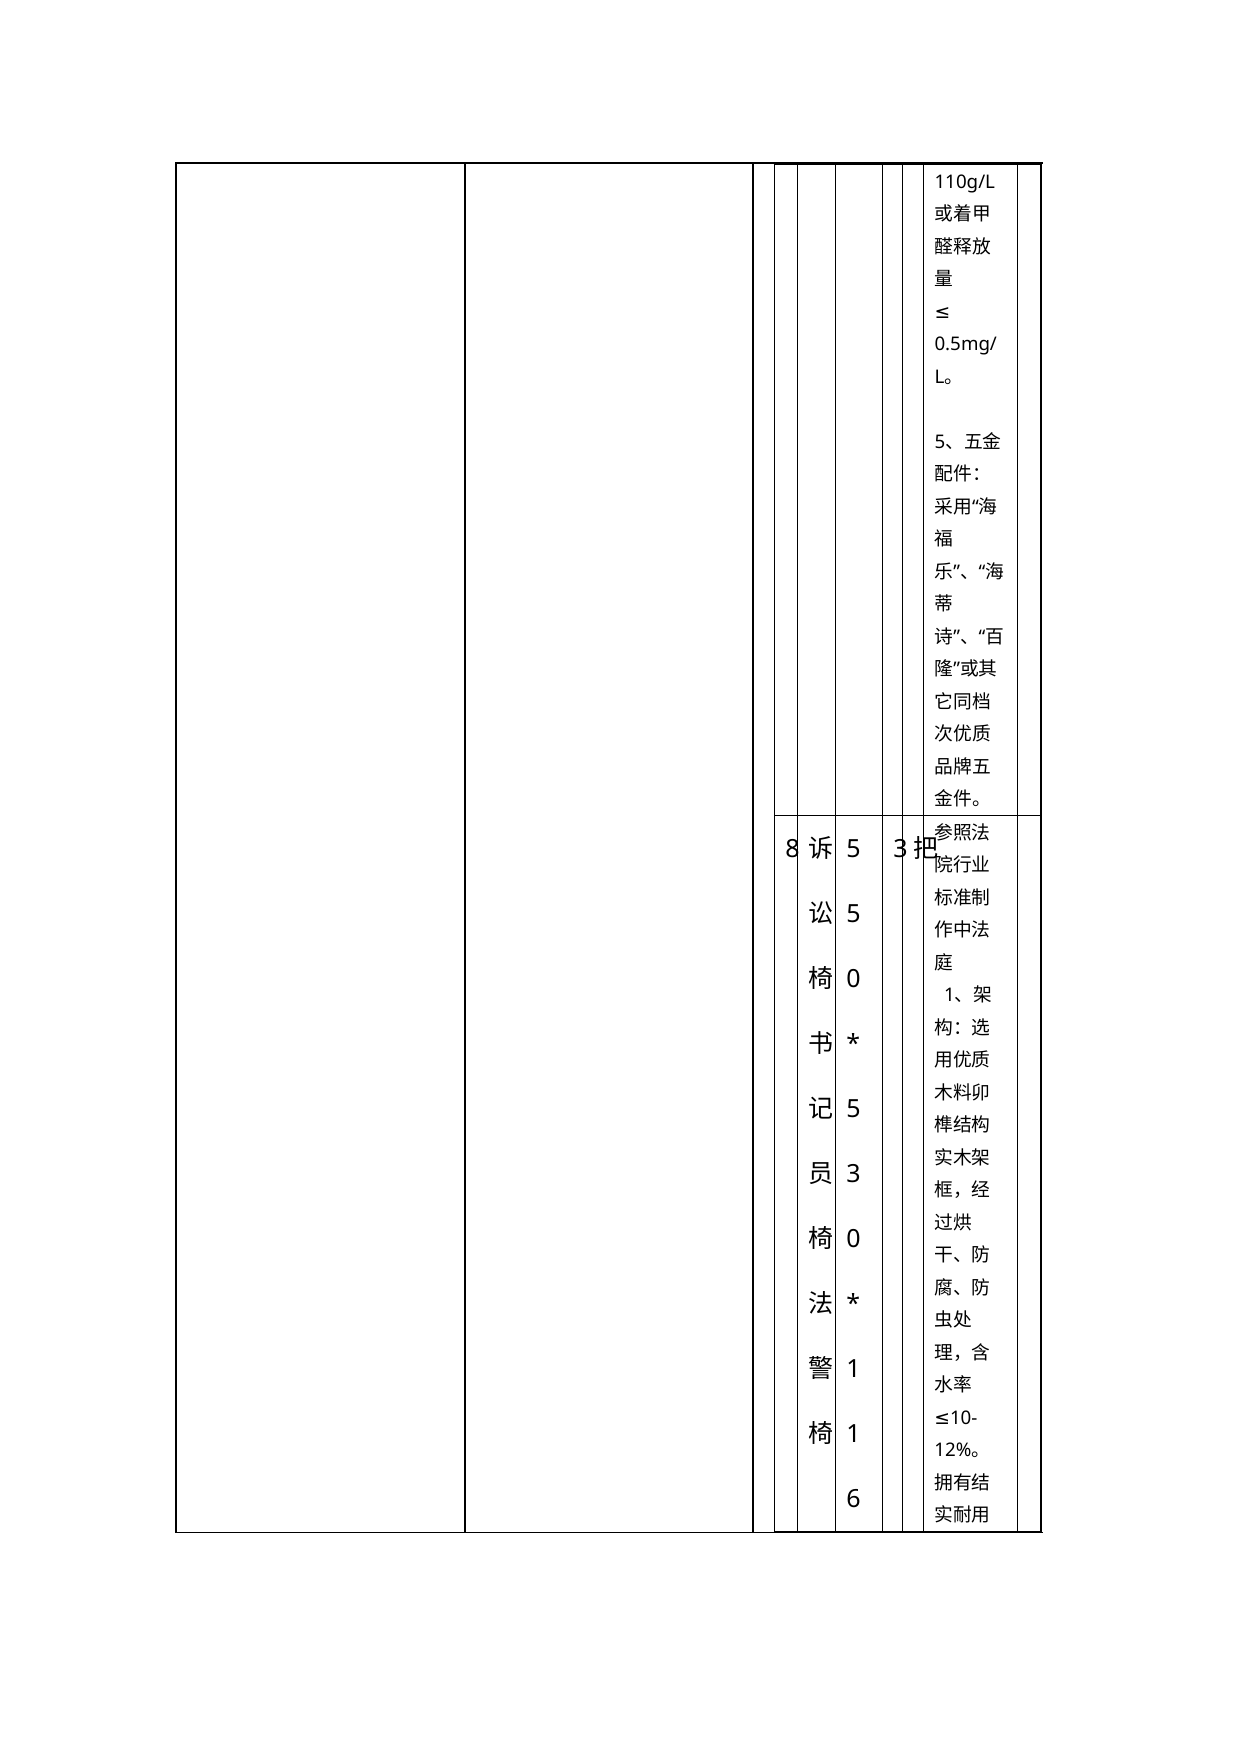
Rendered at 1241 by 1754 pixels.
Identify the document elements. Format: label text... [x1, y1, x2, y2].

table_cell [466, 164, 752, 1532]
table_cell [883, 165, 902, 815]
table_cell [883, 816, 902, 1531]
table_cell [924, 816, 1017, 1531]
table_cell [775, 165, 797, 815]
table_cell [1018, 816, 1040, 1531]
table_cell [754, 164, 774, 1532]
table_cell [836, 165, 882, 815]
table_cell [924, 165, 1017, 815]
table_cell 1 [177, 164, 464, 1532]
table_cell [903, 165, 923, 815]
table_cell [903, 816, 923, 1531]
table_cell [775, 816, 797, 1531]
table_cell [1018, 165, 1040, 815]
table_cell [798, 816, 835, 1531]
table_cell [836, 816, 882, 1531]
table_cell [798, 165, 835, 815]
